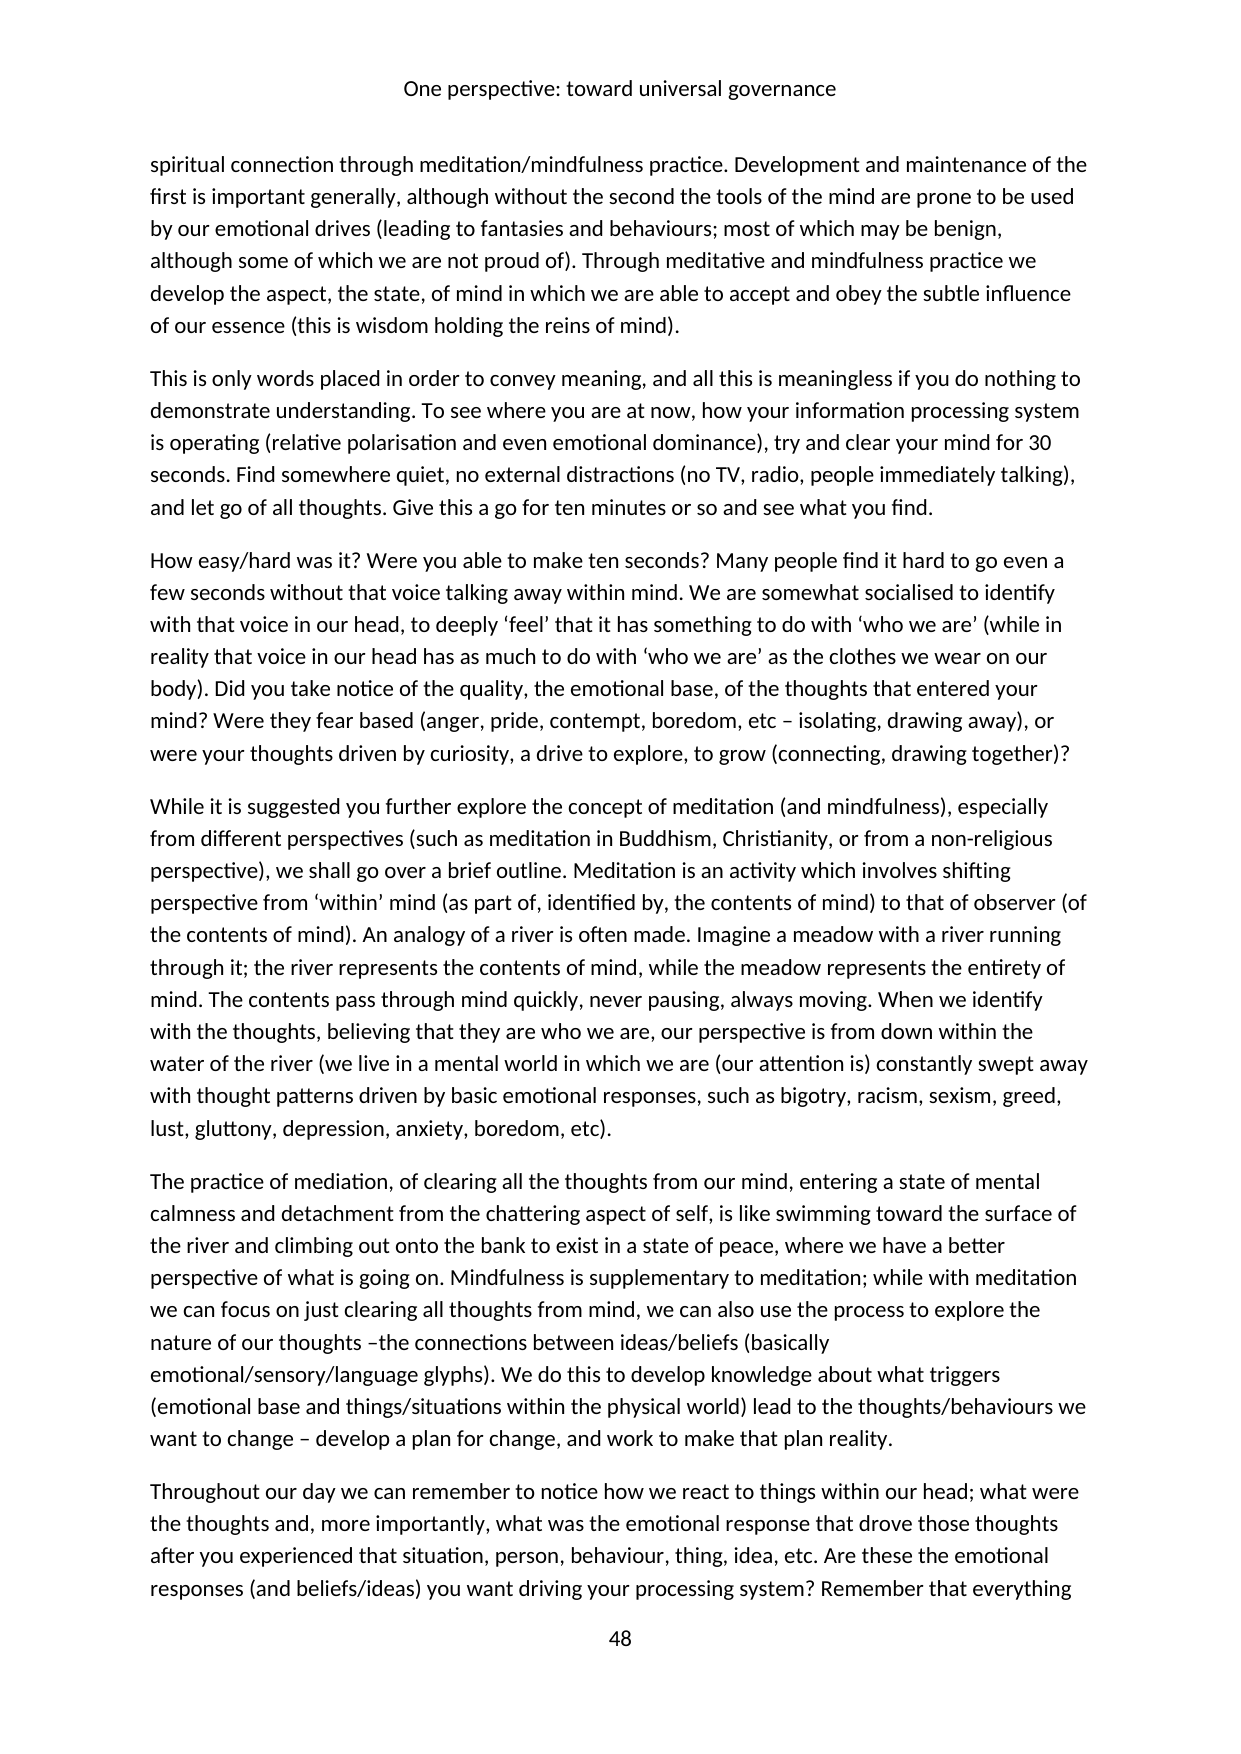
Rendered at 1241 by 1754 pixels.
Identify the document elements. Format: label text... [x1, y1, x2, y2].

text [150, 150, 1090, 339]
text This is only words placed in order to convey meaning, and all this is meaningless if you do nothing to demonstrate understanding. To see where you are at now, how your information processing system is operating (relative polarisation and even emotional dominance), try and clear your mind for 30 seconds. Find somewhere quiet, no external distractions (no TV, radio, people immediately talking), and let go of all thoughts. Give this a go for ten minutes or so and see what you find. [150, 364, 1090, 521]
text How easy/hard was it? Were you able to make ten seconds? Many people find it hard to go even a few seconds without that voice talking away within mind. We are somewhat socialised to identify with that voice in our head, to deeply ‘feel’ that it has something to do with ‘who we are’ (while in reality that voice in our head has as much to do with ‘who we are’ as the clothes we wear on our body). Did you take notice of the quality, the emotional base, of the thoughts that entered your mind? Were they fear based (anger, pride, contempt, boredom, etc – isolating, drawing away), or were your thoughts driven by curiosity, a drive to explore, to grow (connecting, drawing together)? [150, 546, 1090, 767]
text While it is suggested you further explore the concept of meditation (and mindfulness), especially from different perspectives (such as meditation in Buddhism, Christianity, or from a non-religious perspective), we shall go over a brief outline. Meditation is an activity which involves shifting perspective from ‘within’ mind (as part of, identified by, the contents of mind) to that of observer (of the contents of mind). An analogy of a river is often made. Imagine a meadow with a river running through it; the river represents the contents of mind, while the meadow represents the entirety of mind. The contents pass through mind quickly, never pausing, always moving. When we identify with the thoughts, believing that they are who we are, our perspective is from down within the water of the river (we live in a mental world in which we are (our attention is) constantly swept away with thought patterns driven by basic emotional responses, such as bigotry, racism, sexism, greed, lust, gluttony, depression, anxiety, boredom, etc). [150, 792, 1090, 1142]
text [150, 1477, 1090, 1602]
text The practice of mediation, of clearing all the thoughts from our mind, entering a state of mental calmness and detachment from the chattering aspect of self, is like swimming toward the surface of the river and climbing out onto the bank to exist in a state of peace, where we have a better perspective of what is going on. Mindfulness is supplementary to meditation; while with meditation we can focus on just clearing all thoughts from mind, we can also use the process to explore the nature of our thoughts –the connections between ideas/beliefs (basically emotional/sensory/language glyphs). We do this to develop knowledge about what triggers (emotional base and things/situations within the physical world) lead to the thoughts/behaviours we want to change – develop a plan for change, and work to make that plan reality. [150, 1167, 1090, 1452]
